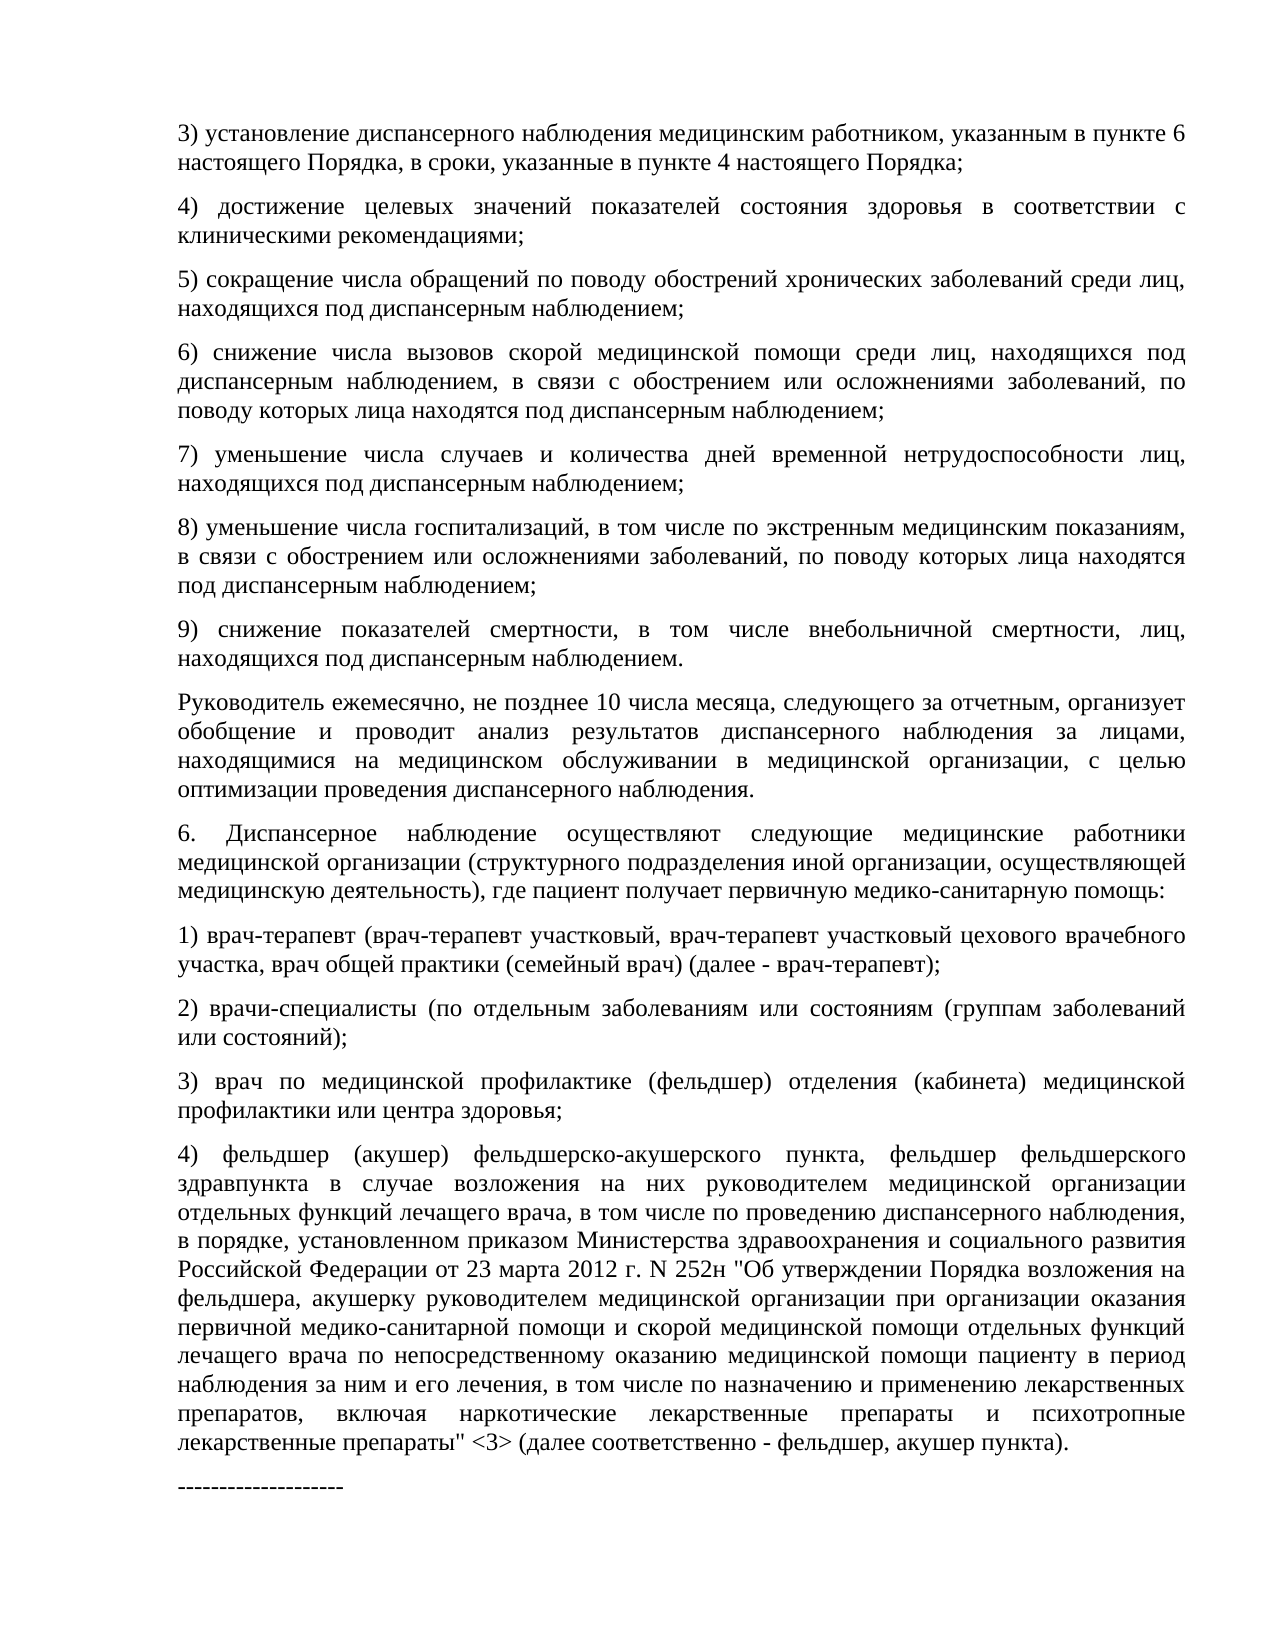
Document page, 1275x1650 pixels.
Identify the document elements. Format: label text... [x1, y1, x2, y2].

text 4) достижение целевых значений показателей состояния здоровья в соответствии с клиническими рекомендациями; [177, 191, 1186, 249]
text 3) установление диспансерного наблюдения медицинским работником, указанным в пункте 6 настоящего Порядка, в сроки, указанные в пункте 4 настоящего Порядка; [177, 118, 1186, 176]
text 1) врач-терапевт (врач-терапевт участковый, врач-терапевт участковый цехового врачебного участка, врач общей практики (семейный врач) (далее - врач-терапевт); [177, 920, 1186, 977]
text 4) фельдшер (акушер) фельдшерско-акушерского пункта, фельдшер фельдшерского здравпункта в случае возложения на них руководителем медицинской организации отдельных функций лечащего врача, в том числе по проведению диспансерного наблюдения, в порядке, установленном приказом Министерства здравоохранения и социального развития Российской Федерации от 23 марта 2012 г. N 252н "Об утверждении Порядка возложения на фельдшера, акушерку руководителем медицинской организации при организации оказания первичной медико-санитарной помощи и скорой медицинской помощи отдельных функций лечащего врача по непосредственному оказанию медицинской помощи пациенту в период наблюдения за ним и его лечения, в том числе по назначению и применению лекарственных препаратов, включая наркотические лекарственные препараты и психотропные лекарственные препараты" <3> (далее соответственно - фельдшер, акушер пункта). [177, 1139, 1186, 1456]
text 2) врачи-специалисты (по отдельным заболеваниям или состояниям (группам заболеваний или состояний); [177, 993, 1186, 1051]
text 6) снижение числа вызовов скорой медицинской помощи среди лиц, находящихся под диспансерным наблюдением, в связи с обострением или осложнениями заболеваний, по поводу которых лица находятся под диспансерным наблюдением; [177, 337, 1186, 424]
text 3) врач по медицинской профилактике (фельдшер) отделения (кабинета) медицинской профилактики или центра здоровья; [177, 1066, 1186, 1124]
text 9) снижение показателей смертности, в том числе внебольничной смертности, лиц, находящихся под диспансерным наблюдением. [177, 614, 1186, 672]
text 7) уменьшение числа случаев и количества дней временной нетрудоспособности лиц, находящихся под диспансерным наблюдением; [177, 439, 1186, 497]
text 6. Диспансерное наблюдение осуществляют следующие медицинские работники медицинской организации (структурного подразделения иной организации, осуществляющей медицинскую деятельность), где пациент получает первичную медико-санитарную помощь: [177, 818, 1186, 904]
text 5) сокращение числа обращений по поводу обострений хронических заболеваний среди лиц, находящихся под диспансерным наблюдением; [177, 264, 1186, 322]
text -------------------- [177, 1471, 1186, 1500]
text 8) уменьшение числа госпитализаций, в том числе по экстренным медицинским показаниям, в связи с обострением или осложнениями заболеваний, по поводу которых лица находятся под диспансерным наблюдением; [177, 512, 1186, 599]
text Руководитель ежемесячно, не позднее 10 числа месяца, следующего за отчетным, организует обобщение и проводит анализ результатов диспансерного наблюдения за лицами, находящимися на медицинском обслуживании в медицинской организации, с целью оптимизации проведения диспансерного наблюдения. [177, 687, 1186, 802]
